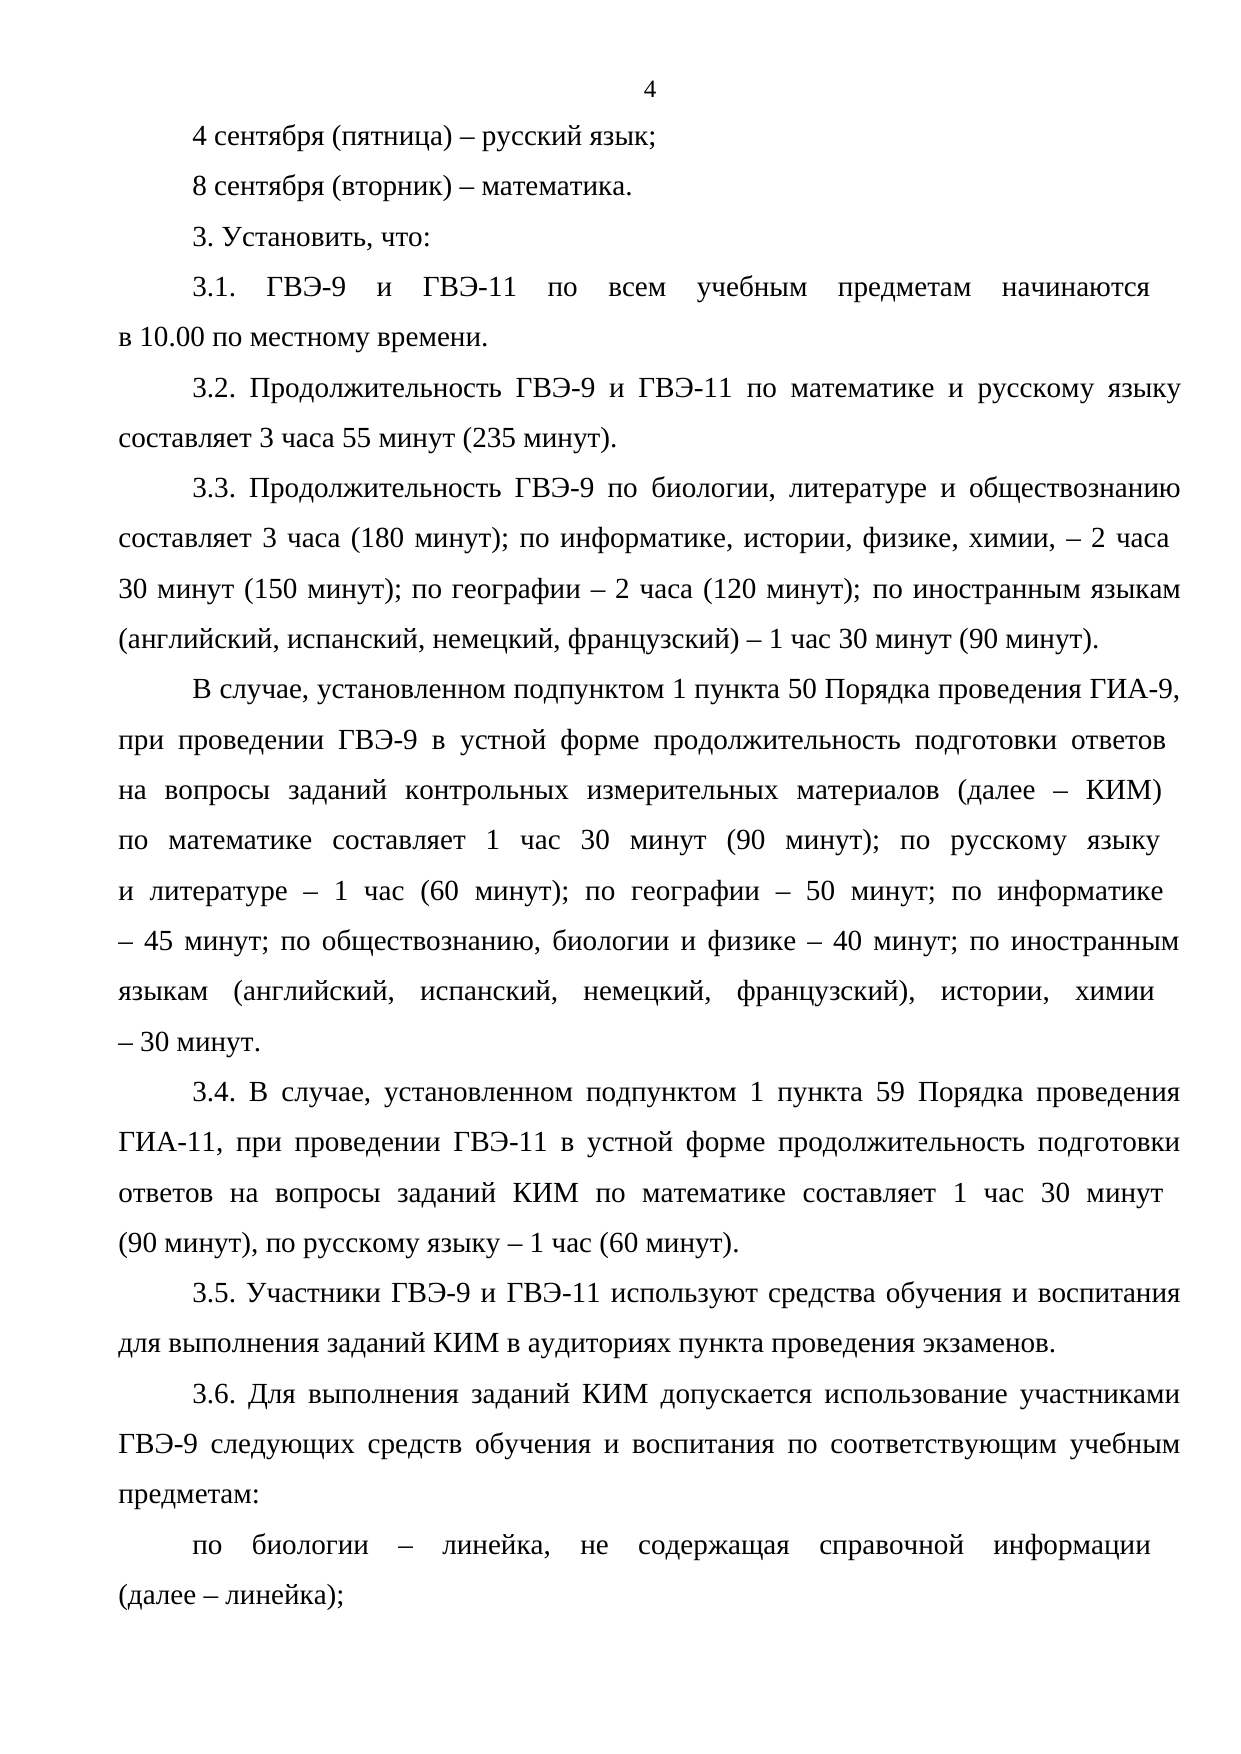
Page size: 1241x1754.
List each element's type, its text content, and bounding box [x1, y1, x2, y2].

text 3.3. Продолжительность ГВЭ-9 по биологии, литературе и обществознанию составляет 3 часа (180 минут); по информатике, истории, физике, химии, – 2 часа 30 минут (150 минут); по географии – 2 часа (120 минут); по иностранным языкам (английский, испанский, немецкий, французский) – 1 час 30 минут (90 минут). [118, 470, 1181, 655]
text В случае, установленном подпунктом 1 пункта 50 Порядка проведения ГИА-9, при проведении ГВЭ-9 в устной форме продолжительность подготовки ответов на вопросы заданий контрольных измерительных материалов (далее – КИМ) по математике составляет 1 час 30 минут (90 минут); по русскому языку и литературе – 1 час (60 минут); по географии – 50 минут; по информатике – 45 минут; по обществознанию, биологии и физике – 40 минут; по иностранным языкам (английский, испанский, немецкий, французский), истории, химии – 30 минут. [118, 672, 1181, 923]
text 3.2. Продолжительность ГВЭ-9 и ГВЭ-11 по математике и русскому языку составляет 3 часа 55 минут (235 минут). [118, 370, 1181, 453]
text В случае, установленном подпунктом 1 пункта 50 Порядка проведения ГИА-9, при проведении ГВЭ-9 в устной форме продолжительность подготовки ответов на вопросы заданий контрольных измерительных материалов (далее – КИМ) по математике составляет 1 час 30 минут (90 минут); по русскому языку и литературе – 1 час (60 минут); по географии – 50 минут; по информатике – 45 минут; по обществознанию, биологии и физике – 40 минут; по иностранным языкам (английский, испанский, немецкий, французский), истории, химии – 30 минут. [118, 957, 1181, 1057]
text 3.5. Участники ГВЭ-9 и ГВЭ-11 используют средства обучения и воспитания для выполнения заданий КИМ в аудиториях пункта проведения экзаменов. [118, 1275, 1181, 1359]
text 3.1. ГВЭ-9 и ГВЭ-11 по всем учебным предметам начинаются в 10.00 по местному времени. [118, 269, 1181, 353]
text 8 сентября (вторник) – математика. [118, 168, 1181, 202]
text 4 сентября (пятница) – русский язык; [118, 118, 1181, 152]
text 3.6. Для выполнения заданий КИМ допускается использование участниками ГВЭ-9 следующих средств обучения и воспитания по соответствующим учебным предметам: [118, 1376, 1181, 1510]
text 3.4. В случае, установленном подпунктом 1 пункта 59 Порядка проведения ГИА-11, при проведении ГВЭ-11 в устной форме продолжительность подготовки ответов на вопросы заданий КИМ по математике составляет 1 час 30 минут (90 минут), по русскому языку – 1 час (60 минут). [118, 1074, 1181, 1258]
text по биологии – линейка, не содержащая справочной информации (далее – линейка); [118, 1527, 1181, 1611]
text 3. Установить, что: [118, 219, 1181, 252]
